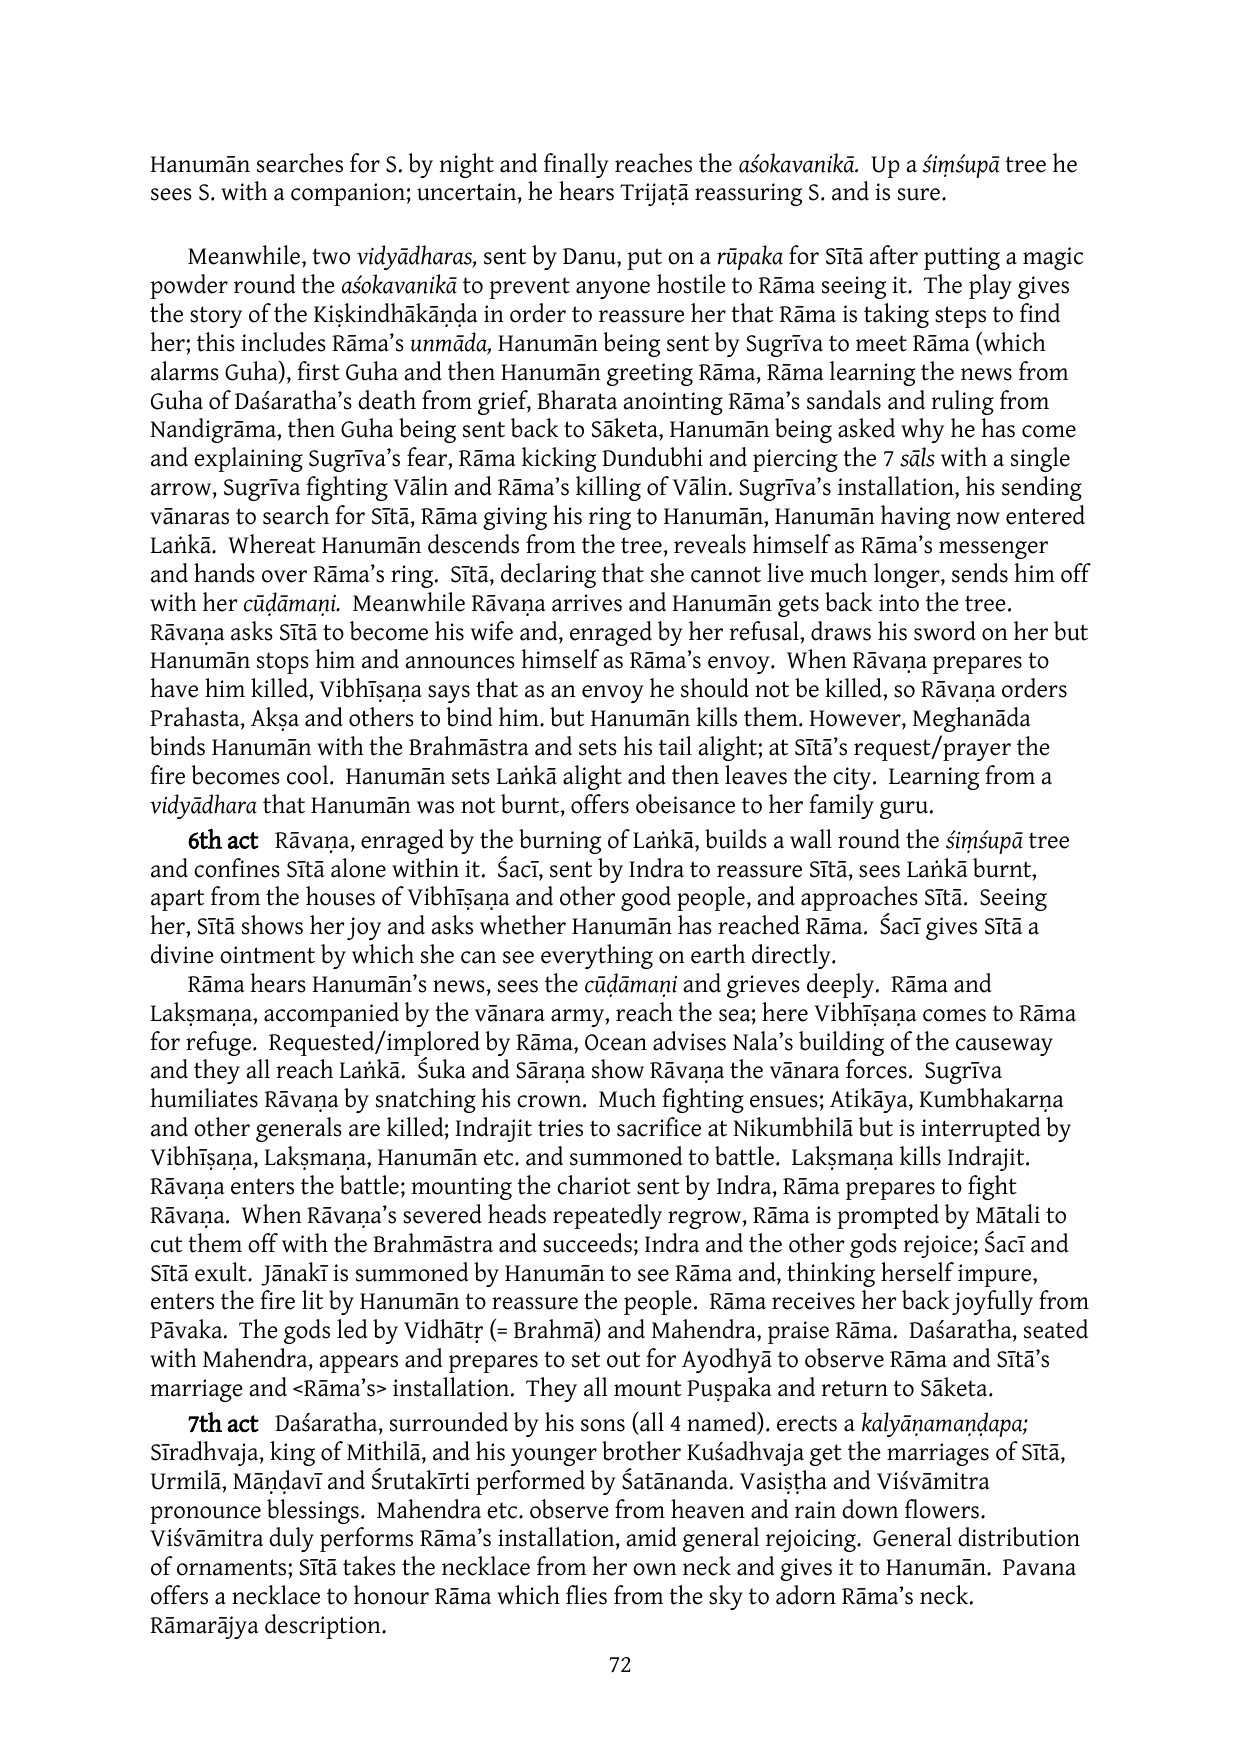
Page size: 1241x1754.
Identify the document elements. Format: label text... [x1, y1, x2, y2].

text 6th act Rāvaṇa, enraged by the burning of Laṅkā, builds a wall round the śiṃśupā tree and confines Sītā alone within it. Śacī, sent by Indra to reassure Sītā, sees Laṅkā burnt, apart from the houses of Vibhīṣaṇa and other good people, and approaches Sītā. Seeing her, Sītā shows her joy and asks whether Hanumān has reached Rāma. Śacī gives Sītā a divine ointment by which she can see everything on earth directly. Rāma hears Hanumān’s news, sees the cūḍāmaṇi and grieves deeply. Rāma and Lakṣmaṇa, accompanied by the vānara army, reach the sea; here Vibhīṣaṇa comes to Rāma for refuge. Requested/implored by Rāma, Ocean advises Nala’s building of the causeway and they all reach Laṅkā. Śuka and Sāraṇa show Rāvaṇa the vānara forces. Sugrīva humiliates Rāvaṇa by snatching his crown. Much fighting ensues; Atikāya, Kumbhakarṇa and other generals are killed; Indrajit tries to sacrifice at Nikumbhilā but is interrupted by Vibhīṣaṇa, Lakṣmaṇa, Hanumān etc. and summoned to battle. Lakṣmaṇa kills Indrajit. Rāvaṇa enters the battle; mounting the chariot sent by Indra, Rāma prepares to fight Rāvaṇa. When Rāvaṇa’s severed heads repeatedly regrow, Rāma is prompted by Mātali to cut them off with the Brahmāstra and succeeds; Indra and the other gods rejoice; Śacī and Sītā exult. Jānakī is summoned by Hanumān to see Rāma and, thinking herself impure, enters the fire lit by Hanumān to reassure the people. Rāma receives her back joyfully from Pāvaka. The gods led by Vidhātṛ (= Brahmā) and Mahendra, praise Rāma. Daśaratha, seated with Mahendra, appears and prepares to set out for Ayodhyā to observe Rāma and Sītā’s marriage and <Rāma’s> installation. They all mount Puṣpaka and return to Sāketa. [150, 826, 1090, 1403]
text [150, 150, 1090, 208]
text 7th act Daśaratha, surrounded by his sons (all 4 named). erects a kalyāṇamaṇḍapa; Sīradhvaja, king of Mithilā, and his younger brother Kuśadhvaja get the marriages of Sītā, Urmilā, Māṇḍavī and Śrutakīrti performed by Śatānanda. Vasiṣṭha and Viśvāmitra pronounce blessings. Mahendra etc. observe from heaven and rain down flowers. Viśvāmitra duly performs Rāma’s installation, amid general rejoicing. General distribution of ornaments; Sītā takes the necklace from her own neck and gives it to Hanumān. Pavana offers a necklace to honour Rāma which flies from the sky to adorn Rāma’s neck. Rāmarājya description. [150, 1409, 1090, 1640]
text Meanwhile, two vidyādharas, sent by Danu, put on a rūpaka for Sītā after putting a magic powder round the aśokavanikā to prevent anyone hostile to Rāma seeing it. The play gives the story of the Kiṣkindhākāṇḍa in order to reassure her that Rāma is taking steps to find her; this includes Rāma’s unmāda, Hanumān being sent by Sugrīva to meet Rāma (which alarms Guha), first Guha and then Hanumān greeting Rāma, Rāma learning the news from Guha of Daśaratha’s death from grief, Bharata anointing Rāma’s sandals and ruling from Nandigrāma, then Guha being sent back to Sāketa, Hanumān being asked why he has come and explaining Sugrīva’s fear, Rāma kicking Dundubhi and piercing the 7 sāls with a single arrow, Sugrīva fighting Vālin and Rāma’s killing of Vālin. Sugrīva’s installation, his sending vānaras to search for Sītā, Rāma giving his ring to Hanumān, Hanumān having now entered Laṅkā. Whereat Hanumān descends from the tree, reveals himself as Rāma’s messenger and hands over Rāma’s ring. Sītā, declaring that she cannot live much longer, sends him off with her cūḍāmaṇi. Meanwhile Rāvaṇa arrives and Hanumān gets back into the tree. Rāvaṇa asks Sītā to become his wife and, enraged by her refusal, draws his sword on her but Hanumān stops him and announces himself as Rāma’s envoy. When Rāvaṇa prepares to have him killed, Vibhīṣaṇa says that as an envoy he should not be killed, so Rāvaṇa orders Prahasta, Akṣa and others to bind him. but Hanumān kills them. However, Meghanāda binds Hanumān with the Brahmāstra and sets his tail alight; at Sītā’s request/prayer the fire becomes cool. Hanumān sets Laṅkā alight and then leaves the city. Learning from a vidyādhara that Hanumān was not burnt, offers obeisance to her family guru. [150, 214, 1090, 820]
